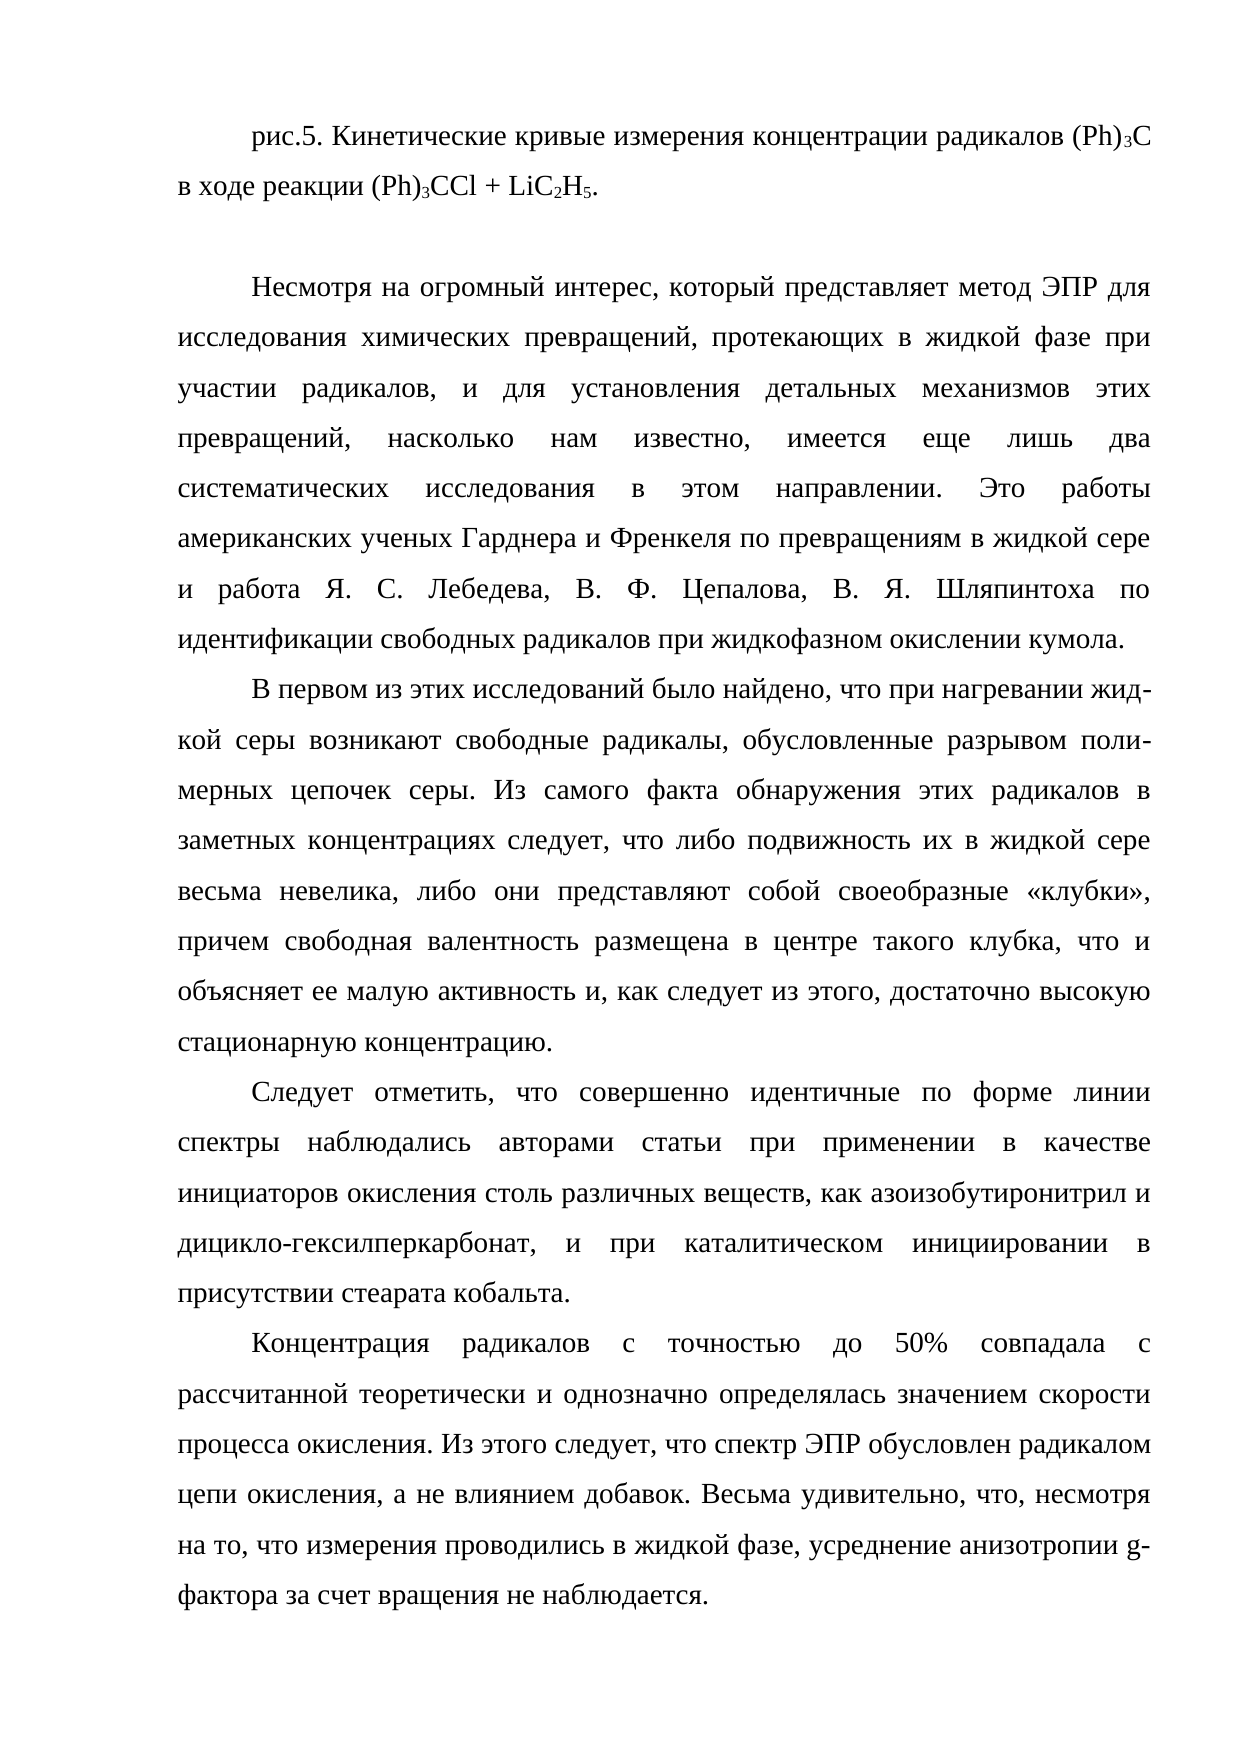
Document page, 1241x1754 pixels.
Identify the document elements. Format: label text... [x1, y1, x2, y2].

text Несмотря на огромный интерес, который представляет метод ЭПР для исследования химических превращений, протекающих в жидкой фазе при участии радикалов, и для установления детальных механизмов этих превращений, насколько нам известно, имеется еще лишь два систематических исследования в этом направлении. Это работы американских ученых Гарднера и Френкеля по превращениям в жидкой сере и работа Я. С. Лебедева, В. Ф. Цепалова, В. Я. Шляпинтоха по идентификации свободных радикалов при жидкофазном окислении кумола. [177, 269, 1152, 655]
text Концентрация радикалов с точностью до 50% совпадала с рассчитанной теоретически и однозначно определялась значением скорости процесса окисления. Из этого следует, что спектр ЭПР обусловлен радикалом цепи окисления, а не влиянием добавок. Весьма удивительно, что, несмотря на то, что измерения проводились в жидкой фазе, усреднение анизотропии g-фактора за счет вращения не наблюдается. [177, 1326, 1152, 1611]
text В первом из этих исследований было найдено, что при нагревании жидкой серы возникают свободные радикалы, обусловленные разрывом полимерных цепочек серы. Из самого факта обнаружения этих радикалов в заметных концентрациях следует, что либо подвижность их в жидкой сере весьма невелика, либо они представляют собой своеобразные «клубки», причем свободная валентность размещена в центре такого клубка, что и объясняет ее малую активность и, как следует из этого, достаточно высокую стационарную концентрацию. [177, 672, 1152, 1057]
text Следует отметить, что совершенно идентичные по форме линии спектры наблюдались авторами статьи при применении в качестве инициаторов окисления столь различных веществ, как азоизобутиронитрил и дицикло-гексилперкарбонат, и при каталитическом инициировании в присутствии стеарата кобальта. [177, 1074, 1152, 1309]
text рис.5. Кинетические кривые измерения концентрации радикалов (Ph)3C в ходе реакции (Ph)3CCl + LiC2H5. [177, 118, 1152, 202]
